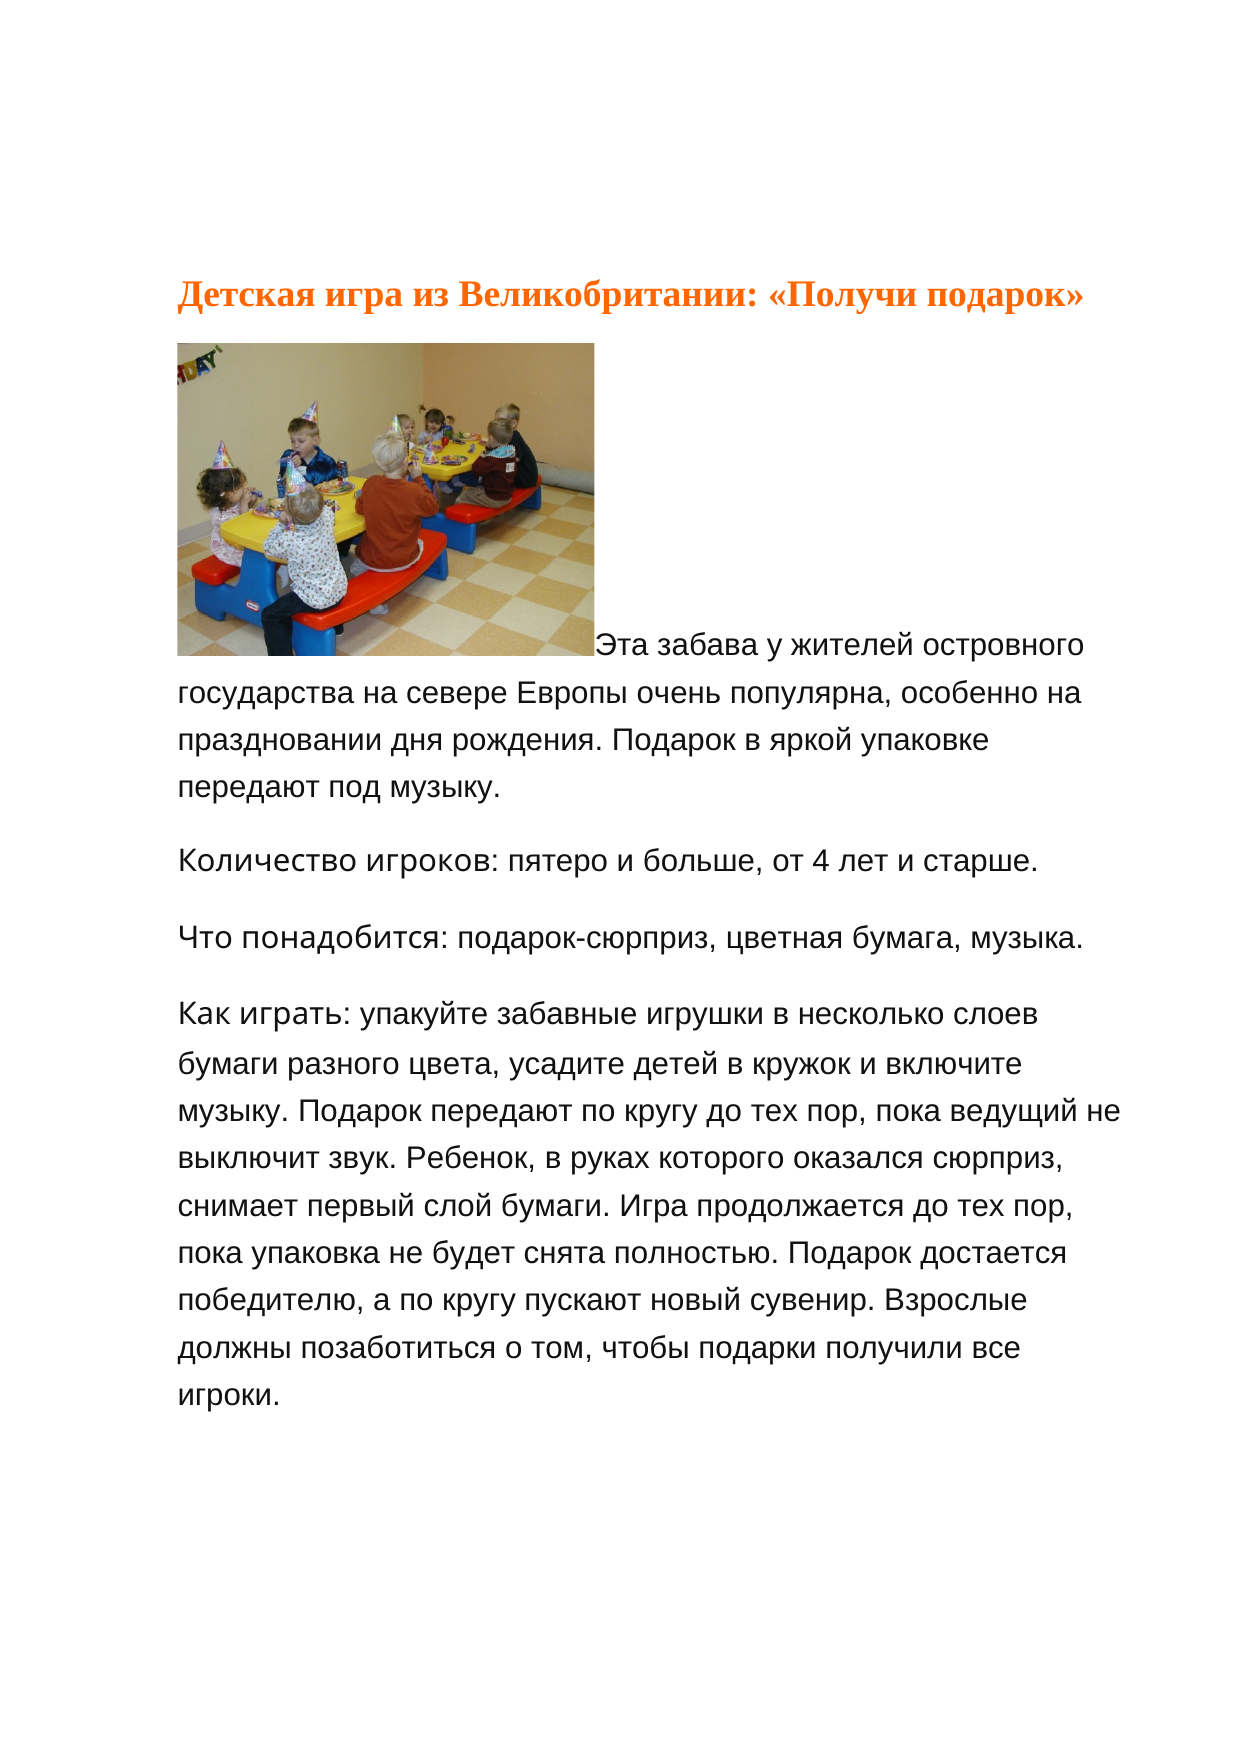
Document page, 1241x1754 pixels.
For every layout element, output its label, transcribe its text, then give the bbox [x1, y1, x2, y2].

text Что понадобится: подарок-сюрприз, цветная бумага, музыка. [177, 910, 1122, 957]
text Детская игра из Великобритании: «Получи подарок» [177, 271, 1122, 314]
picture [177, 343, 595, 656]
text Количество игроков: пятеро и больше, от 4 лет и старше. [177, 833, 1122, 881]
text Как играть: упакуйте забавные игрушки в несколько слоев бумаги разного цвета, усадите детей в кружок и включите музыку. Подарок передают по кругу до тех пор, пока ведущий не выключит звук. Ребенок, в руках которого оказался сюрприз, снимает первый слой бумаги. Игра продолжается до тех пор, пока упаковка не будет снята полностью. Подарок достается победителю, а по кругу пускают новый сувенир. Взрослые должны позаботиться о том, чтобы подарки получили все игроки. [177, 986, 1122, 1412]
